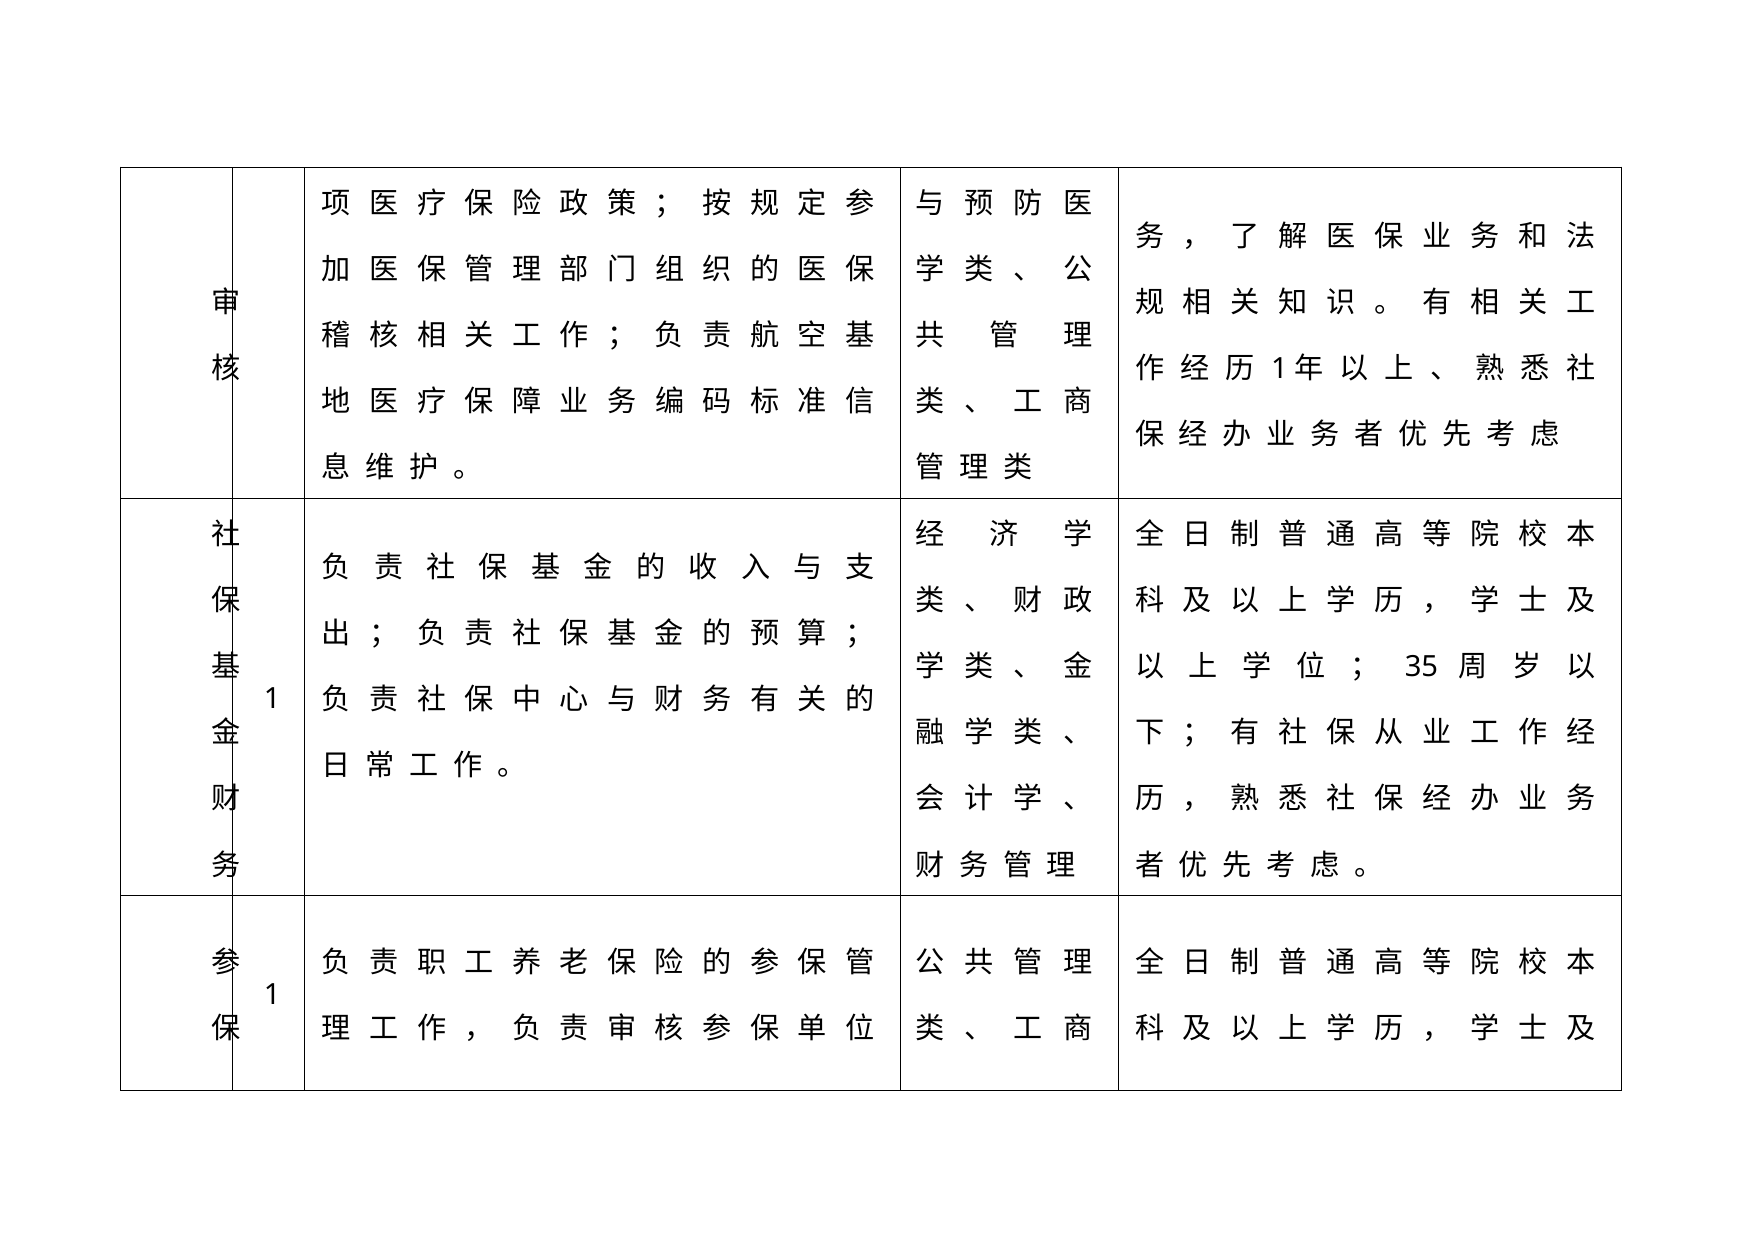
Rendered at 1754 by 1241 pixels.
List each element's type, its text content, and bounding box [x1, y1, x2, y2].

table_cell 负责社保基金的收入与支出；负责社保基金的预算；负责社保中心与财务有关的日常工作。 [305, 499, 900, 895]
table_cell 经济学类、财政学类、金融学类、会计学、财务管理 [901, 499, 1118, 895]
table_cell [305, 168, 900, 498]
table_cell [1119, 168, 1621, 498]
table_cell 1 [233, 168, 304, 498]
table_cell 参保服务 [121, 896, 232, 1090]
table_cell 1 [233, 499, 304, 895]
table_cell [901, 168, 1118, 498]
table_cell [1119, 896, 1621, 1090]
table_cell 1 [233, 896, 304, 1090]
table_cell 医保待遇审核 [121, 168, 232, 498]
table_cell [305, 896, 900, 1090]
table_cell 社保基金财务 [121, 499, 232, 895]
table_cell 全日制普通高等院校本科及以上学历，学士及以上学位；35周岁以下；有社保从业工作经历，熟悉社保经办业务者优先考虑。 [1119, 499, 1621, 895]
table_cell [901, 896, 1118, 1090]
